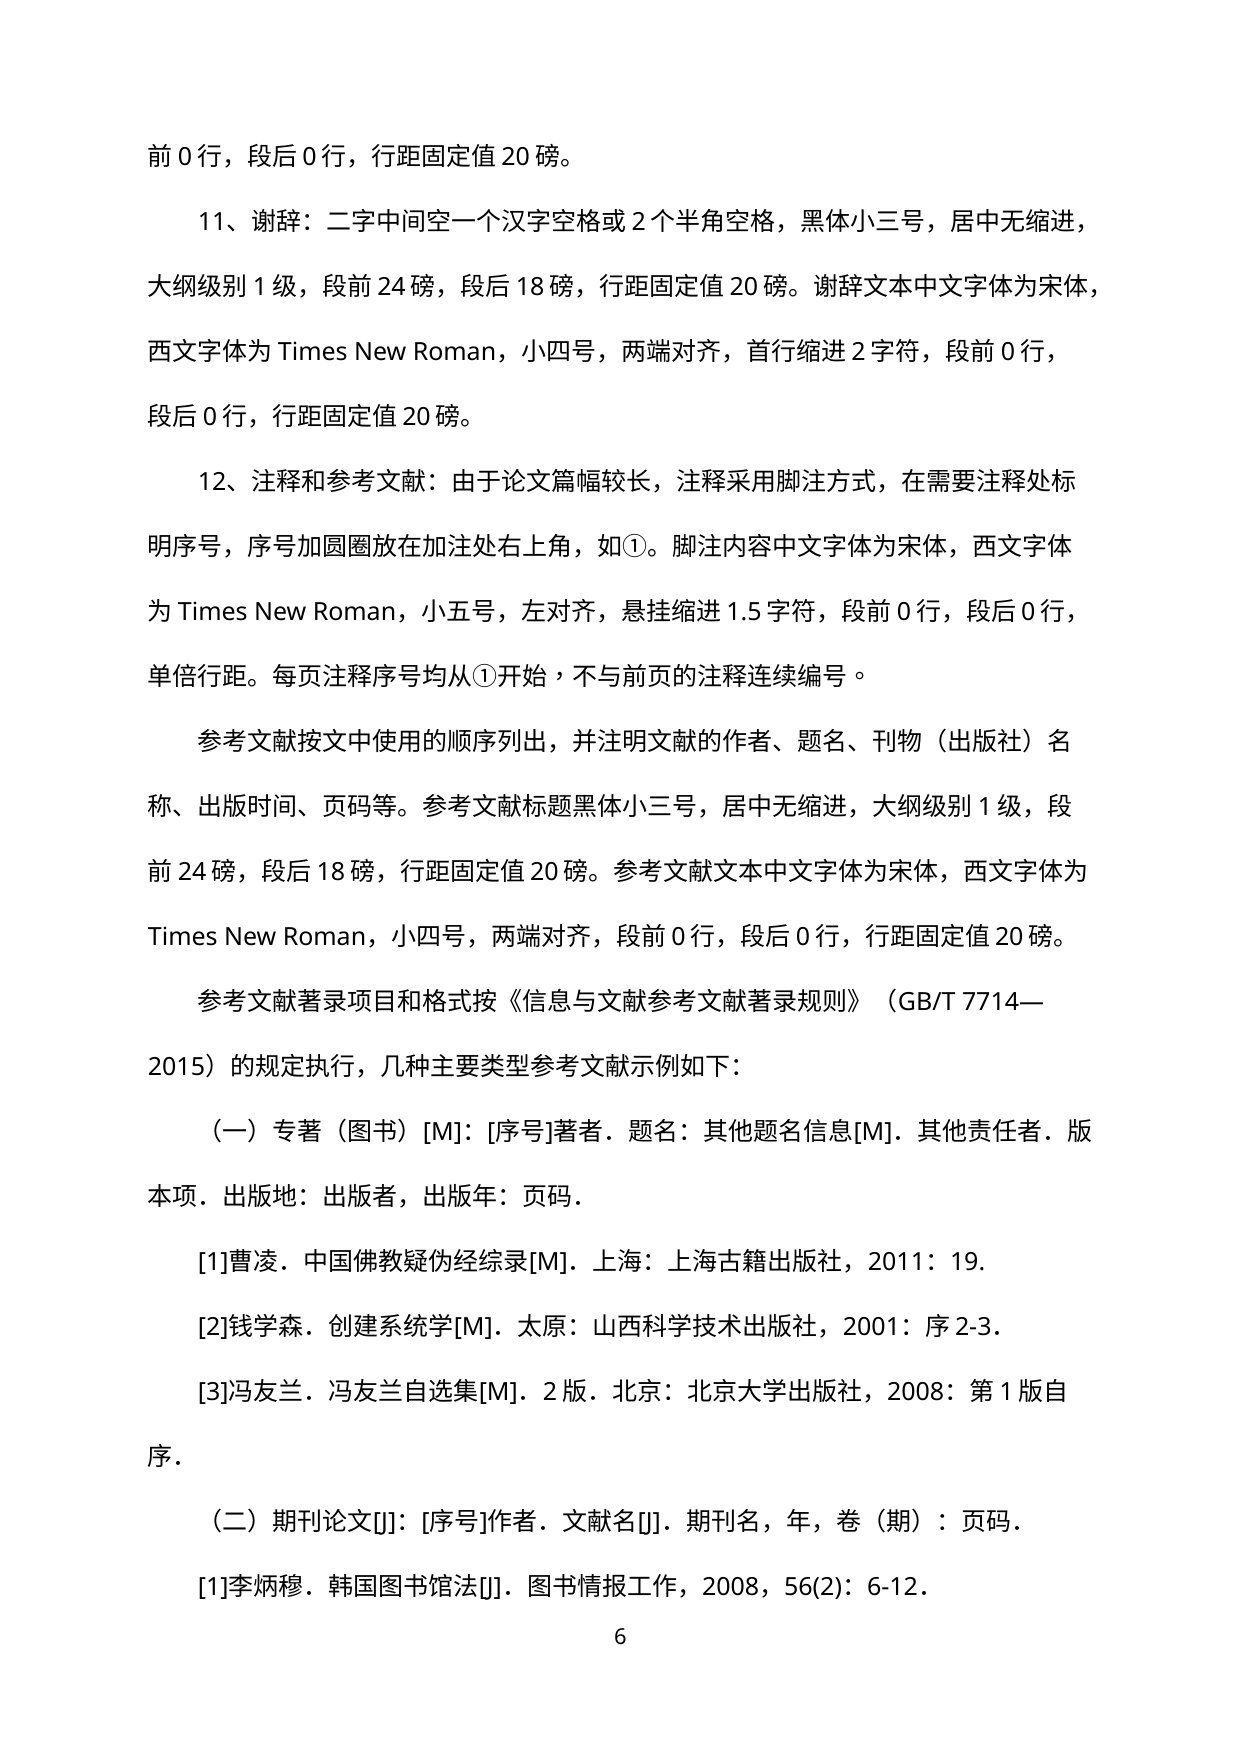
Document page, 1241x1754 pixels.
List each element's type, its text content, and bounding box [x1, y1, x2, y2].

text 11、谢辞：二字中间空一个汉字空格或2个半角空格，黑体小三号，居中无缩进，大纲级别1级，段前24磅，段后18磅，行距固定值20磅。谢辞文本中文字体为宋体，西文字体为Times New Roman，小四号，两端对齐，首行缩进2字符，段前0行，段后0行，行距固定值20磅。 [148, 187, 1092, 447]
text 12、注释和参考文献：由于论文篇幅较长，注释采用脚注方式，在需要注释处标明序号，序号加圆圈放在加注处右上角，如①。脚注内容中文字体为宋体，西文字体为Times New Roman，小五号，左对齐，悬挂缩进1.5字符，段前0行，段后0行，单倍行距。每页注释序号均从①开始，不与前页的注释连续编号。 [148, 447, 1092, 707]
text 参考文献按文中使用的顺序列出，并注明文献的作者、题名、刊物（出版社）名称、出版时间、页码等。参考文献标题黑体小三号，居中无缩进，大纲级别1级，段前24磅，段后18磅，行距固定值20磅。参考文献文本中文字体为宋体，西文字体为Times New Roman，小四号，两端对齐，段前0行，段后0行，行距固定值20磅。 [148, 707, 1092, 967]
text [3]冯友兰．冯友兰自选集[M]．2版．北京：北京大学出版社，2008：第1版自序． [148, 1357, 1092, 1487]
text （二）期刊论文[J]：[序号]作者．文献名[J]．期刊名，年，卷（期）：页码． [148, 1487, 1092, 1552]
text 参考文献著录项目和格式按《信息与文献参考文献著录规则》（GB/T 7714—2015）的规定执行，几种主要类型参考文献示例如下： [148, 967, 1092, 1097]
text [2]钱学森．创建系统学[M]．太原：山西科学技术出版社，2001：序2-3． [148, 1292, 1092, 1357]
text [148, 122, 1092, 187]
text [1]李炳穆．韩国图书馆法[J]．图书情报工作，2008，56(2)：6-12． [148, 1552, 1092, 1617]
text [1]曹凌．中国佛教疑伪经综录[M]．上海：上海古籍出版社，2011：19. [148, 1227, 1092, 1292]
text （一）专著（图书）[M]：[序号]著者．题名：其他题名信息[M]．其他责任者．版本项．出版地：出版者，出版年：页码． [148, 1097, 1092, 1227]
